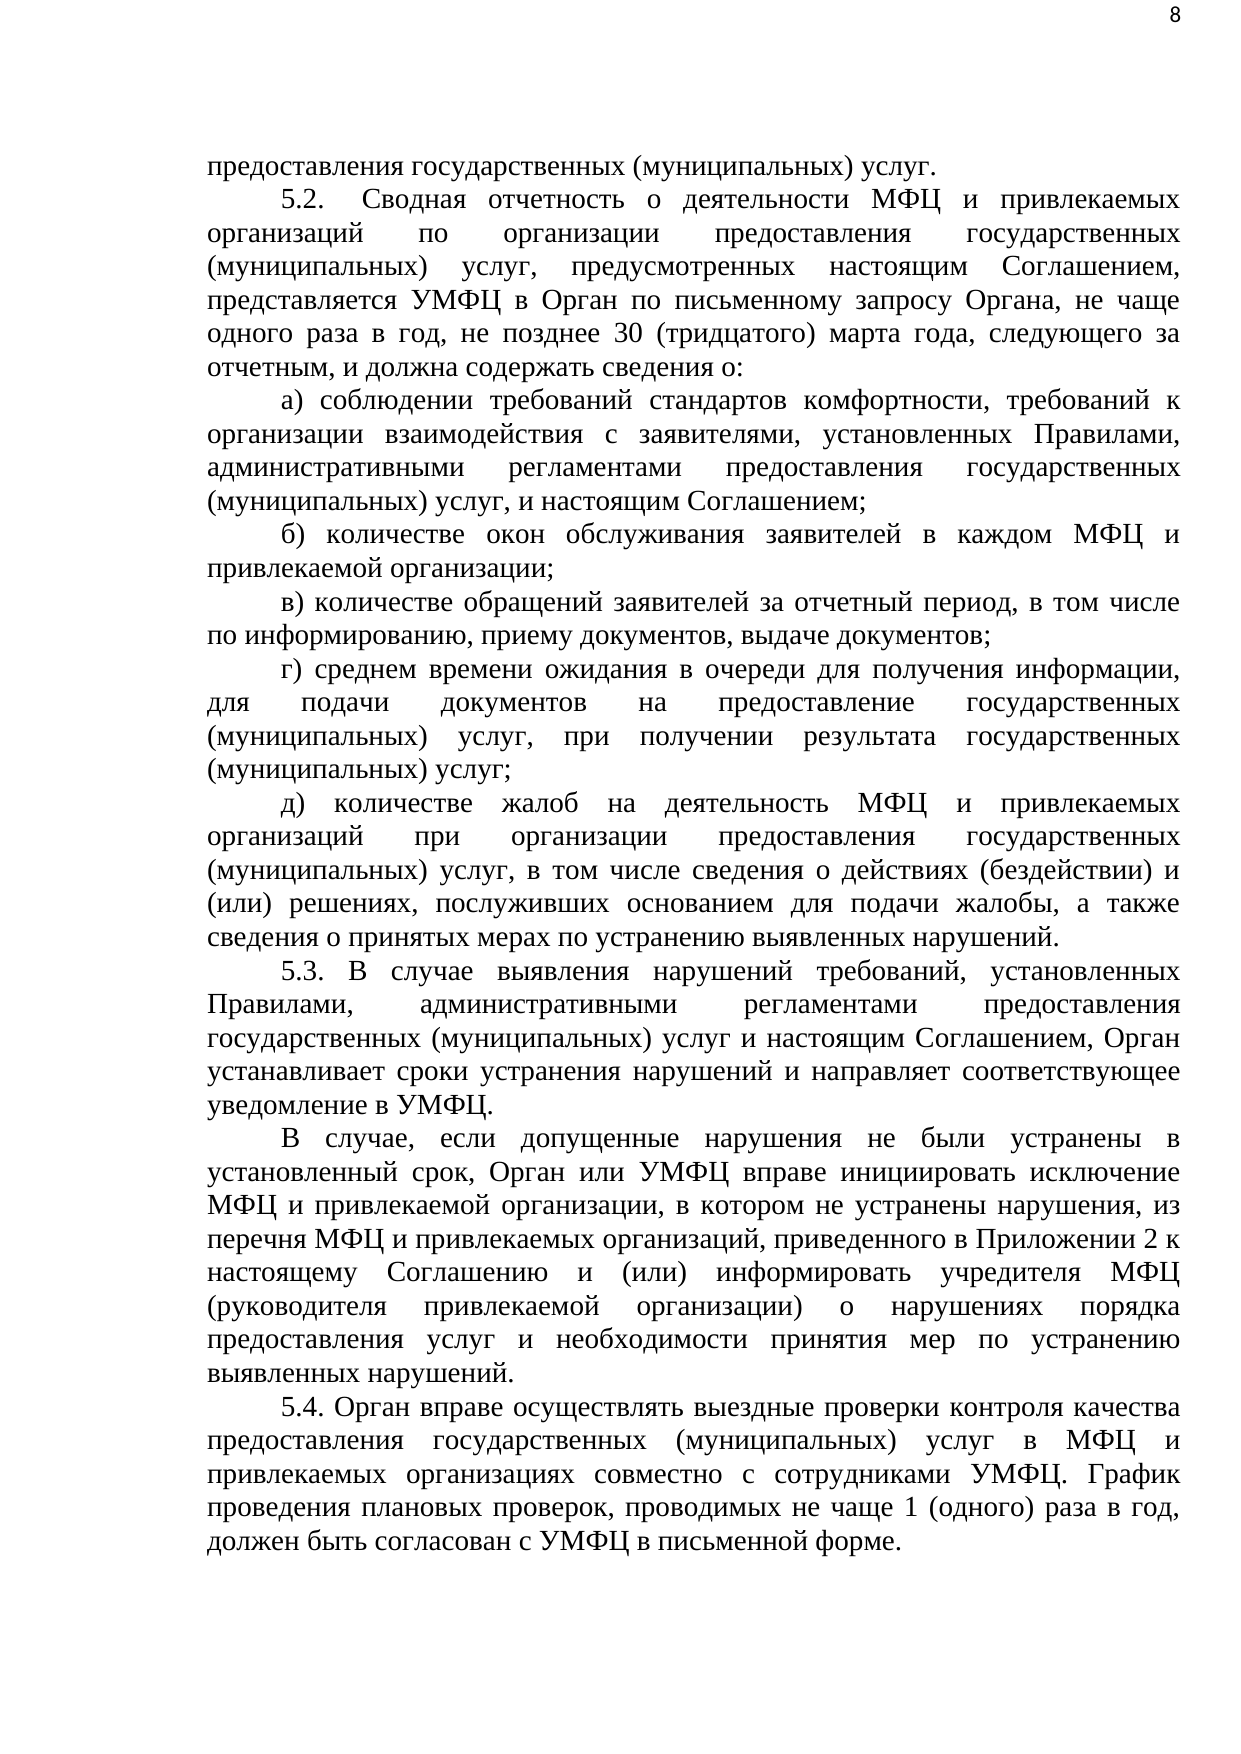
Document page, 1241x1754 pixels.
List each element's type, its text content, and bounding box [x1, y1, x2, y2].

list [207, 148, 1181, 181]
text 5.3. В случае выявления нарушений требований, установленных Правилами, административными регламентами предоставления государственных (муниципальных) услуг и настоящим Соглашением, Орган устанавливает сроки устранения нарушений и направляет соответствующее уведомление в УМФЦ. [207, 953, 1181, 1120]
text В случае, если допущенные нарушения не были устранены в установленный срок, Орган или УМФЦ вправе инициировать исключение МФЦ и привлекаемой организации, в котором не устранены нарушения, из перечня МФЦ и привлекаемых организаций, приведенного в Приложении 2 к настоящему Соглашению и (или) информировать учредителя МФЦ (руководителя привлекаемой организации) о нарушениях порядка предоставления услуг и необходимости принятия мер по устранению выявленных нарушений. [207, 1120, 1181, 1389]
text г) среднем времени ожидания в очереди для получения информации, для подачи документов на предоставление государственных (муниципальных) услуг, при получении результата государственных (муниципальных) услуг; [207, 651, 1181, 785]
text в) количестве обращений заявителей за отчетный период, в том числе по информированию, приему документов, выдаче документов; [207, 584, 1181, 651]
text 5.4. Орган вправе осуществлять выездные проверки контроля качества предоставления государственных (муниципальных) услуг в МФЦ и привлекаемых организациях совместно с сотрудниками УМФЦ. График проведения плановых проверок, проводимых не чаще 1 (одного) раза в год, должен быть согласован с УМФЦ в письменной форме. [207, 1389, 1181, 1556]
list Сводная отчетность о деятельности МФЦ и привлекаемых организаций по организации предоставления государственных (муниципальных) услуг, предусмотренных настоящим Соглашением, представляется УМФЦ в Орган по письменному запросу Органа, не чаще одного раза в год, не позднее 30 (тридцатого) марта года, следующего за отчетным, и должна содержать сведения о: [207, 181, 1181, 382]
text д) количестве жалоб на деятельность МФЦ и привлекаемых организаций при организации предоставления государственных (муниципальных) услуг, в том числе сведения о действиях (бездействии) и (или) решениях, послуживших основанием для подачи жалобы, а также сведения о принятых мерах по устранению выявленных нарушений. [207, 785, 1181, 953]
text а) соблюдении требований стандартов комфортности, требований к организации взаимодействия с заявителями, установленных Правилами, административными регламентами предоставления государственных (муниципальных) услуг, и настоящим Соглашением; [207, 382, 1181, 517]
text б) количестве окон обслуживания заявителей в каждом МФЦ и привлекаемой организации; [207, 517, 1181, 584]
